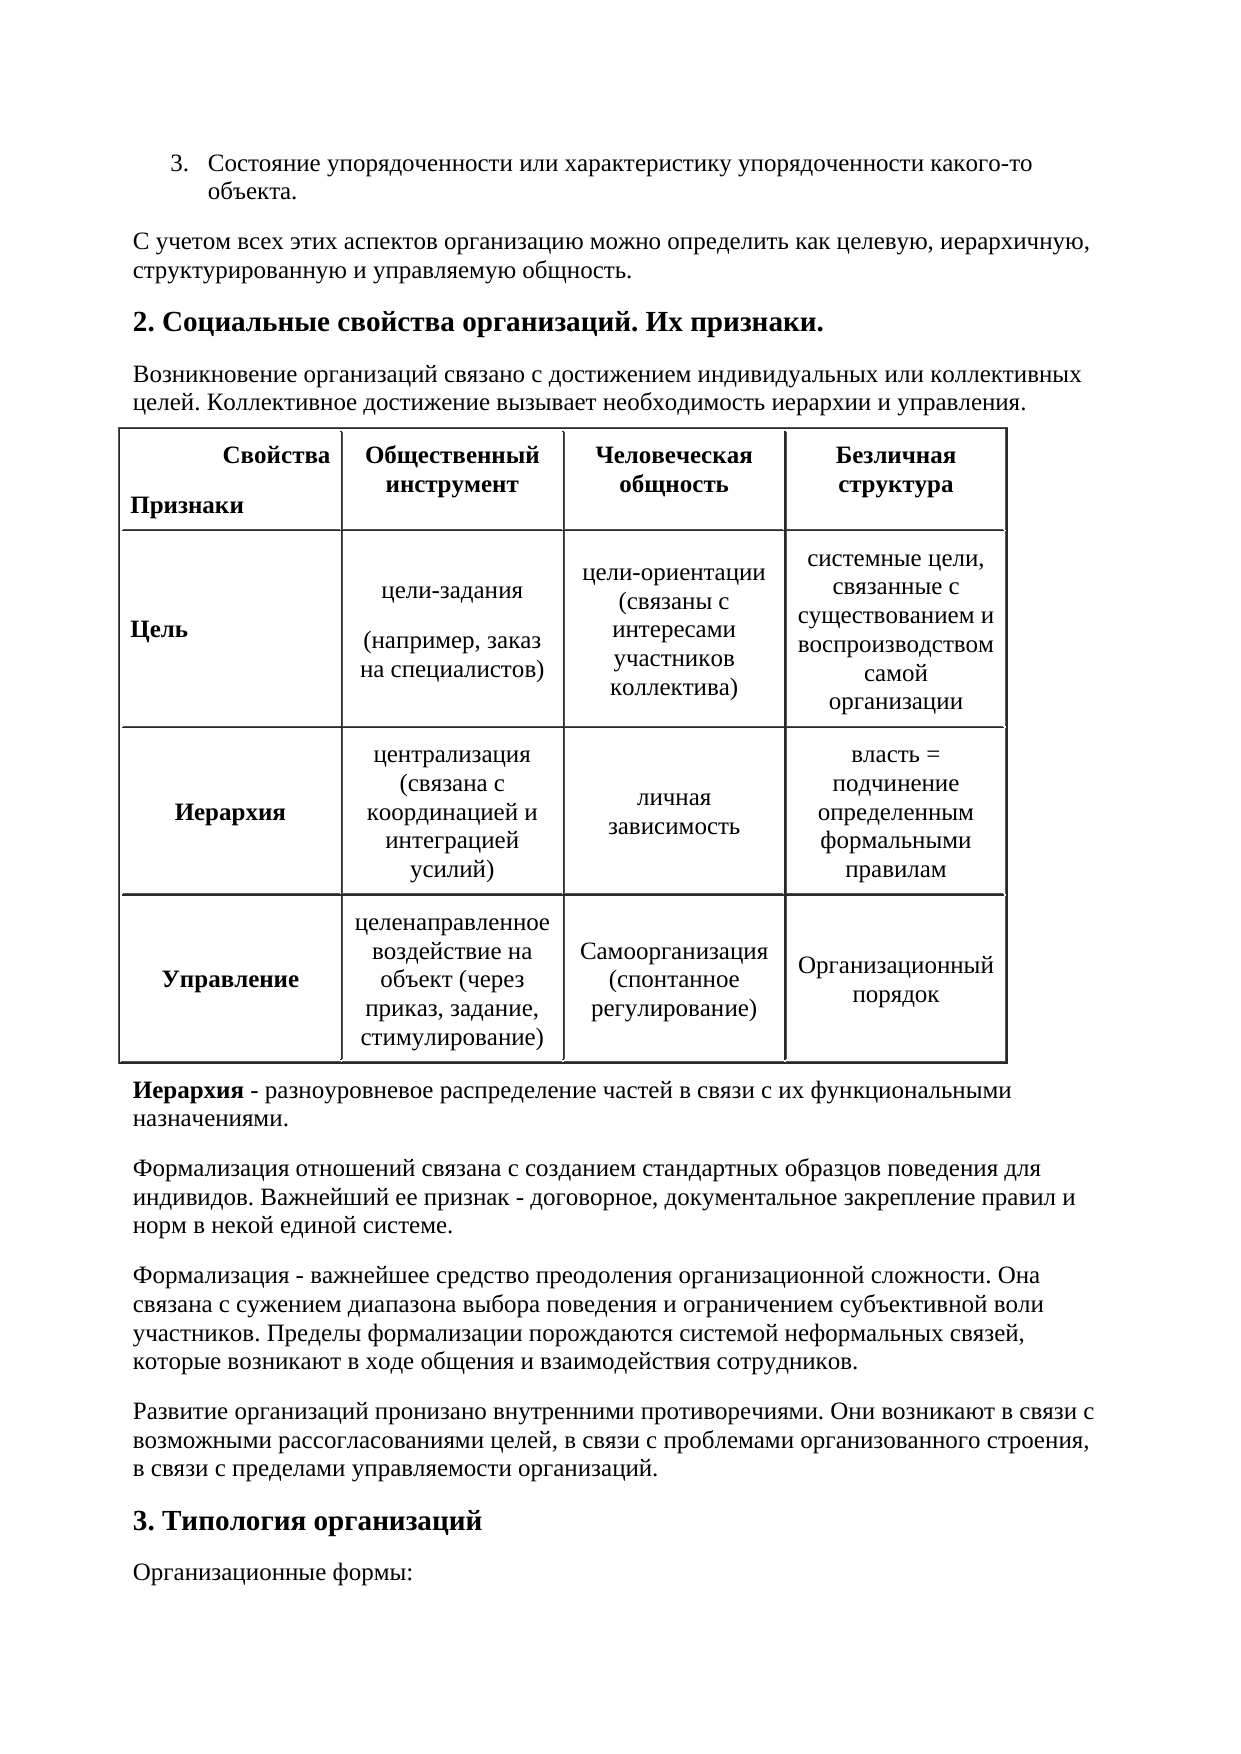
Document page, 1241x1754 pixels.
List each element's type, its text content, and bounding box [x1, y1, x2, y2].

table_header Общественный инструмент [341, 429, 563, 529]
table_cell Управление [120, 893, 341, 1061]
text 2. Социальные свойства организаций. Их признаки. [133, 304, 1108, 338]
text Развитие организаций пронизано внутренними противоречиями. Они возникают в связи с возможными рассогласованиями целей, в связи с проблемами организованного строения, в связи с пределами управляемости организаций. [133, 1396, 1108, 1482]
table_cell системные цели, связанные с существованием и воспроизводством самой организации [787, 529, 1006, 726]
text Иерархия - разноуровневое распределение частей в связи с их функциональными назначениями. [133, 1075, 1108, 1132]
table_cell власть = подчинение определенным формальными правилам [787, 726, 1006, 893]
text 3. Типология организаций [133, 1503, 1108, 1537]
table_cell Цель [120, 529, 340, 726]
table_header Безличная структура [786, 430, 1005, 529]
table_cell Иерархия [120, 726, 340, 893]
table_cell Самоорганизация (спонтанное регулирование) [563, 897, 785, 1061]
text Возникновение организаций связано с достижением индивидуальных или коллективных целей. Коллективное достижение вызывает необходимость иерархии и управления. [133, 359, 1108, 416]
table_cell цели-ориентации (связаны с интересами участников коллектива) [565, 532, 783, 726]
text Формализация отношений связана с созданием стандартных образцов поведения для индивидов. Важнейший ее признак - договорное, документальное закрепление правил и норм в некой единой системе. [133, 1153, 1108, 1239]
list Состояние упорядоченности или характеристику упорядоченности какого-то объекта. [170, 148, 1108, 205]
table_cell целенаправленное воздействие на объект (через приказ, задание, стимулирование) [341, 897, 563, 1061]
table_cell Организационный порядок [785, 893, 1006, 1061]
text Организационные формы: [133, 1557, 1108, 1586]
table_cell личная зависимость [565, 729, 783, 893]
table_header Свойства Признаки [121, 430, 341, 529]
table_cell цели-задания (например, заказ на специалистов) [343, 532, 562, 726]
text Формализация - важнейшее средство преодоления организационной сложности. Она связана с сужением диапазона выбора поведения и ограничением субъективной воли участников. Пределы формализации порождаются системой неформальных связей, которые возникают в ходе общения и взаимодействия сотрудников. [133, 1260, 1108, 1375]
text С учетом всех этих аспектов организацию можно определить как целевую, иерархичную, структурированную и управляемую общность. [133, 226, 1108, 283]
table_header Человеческая общность [564, 429, 785, 529]
table_cell централизация (связана с координацией и интеграцией усилий) [343, 729, 562, 893]
